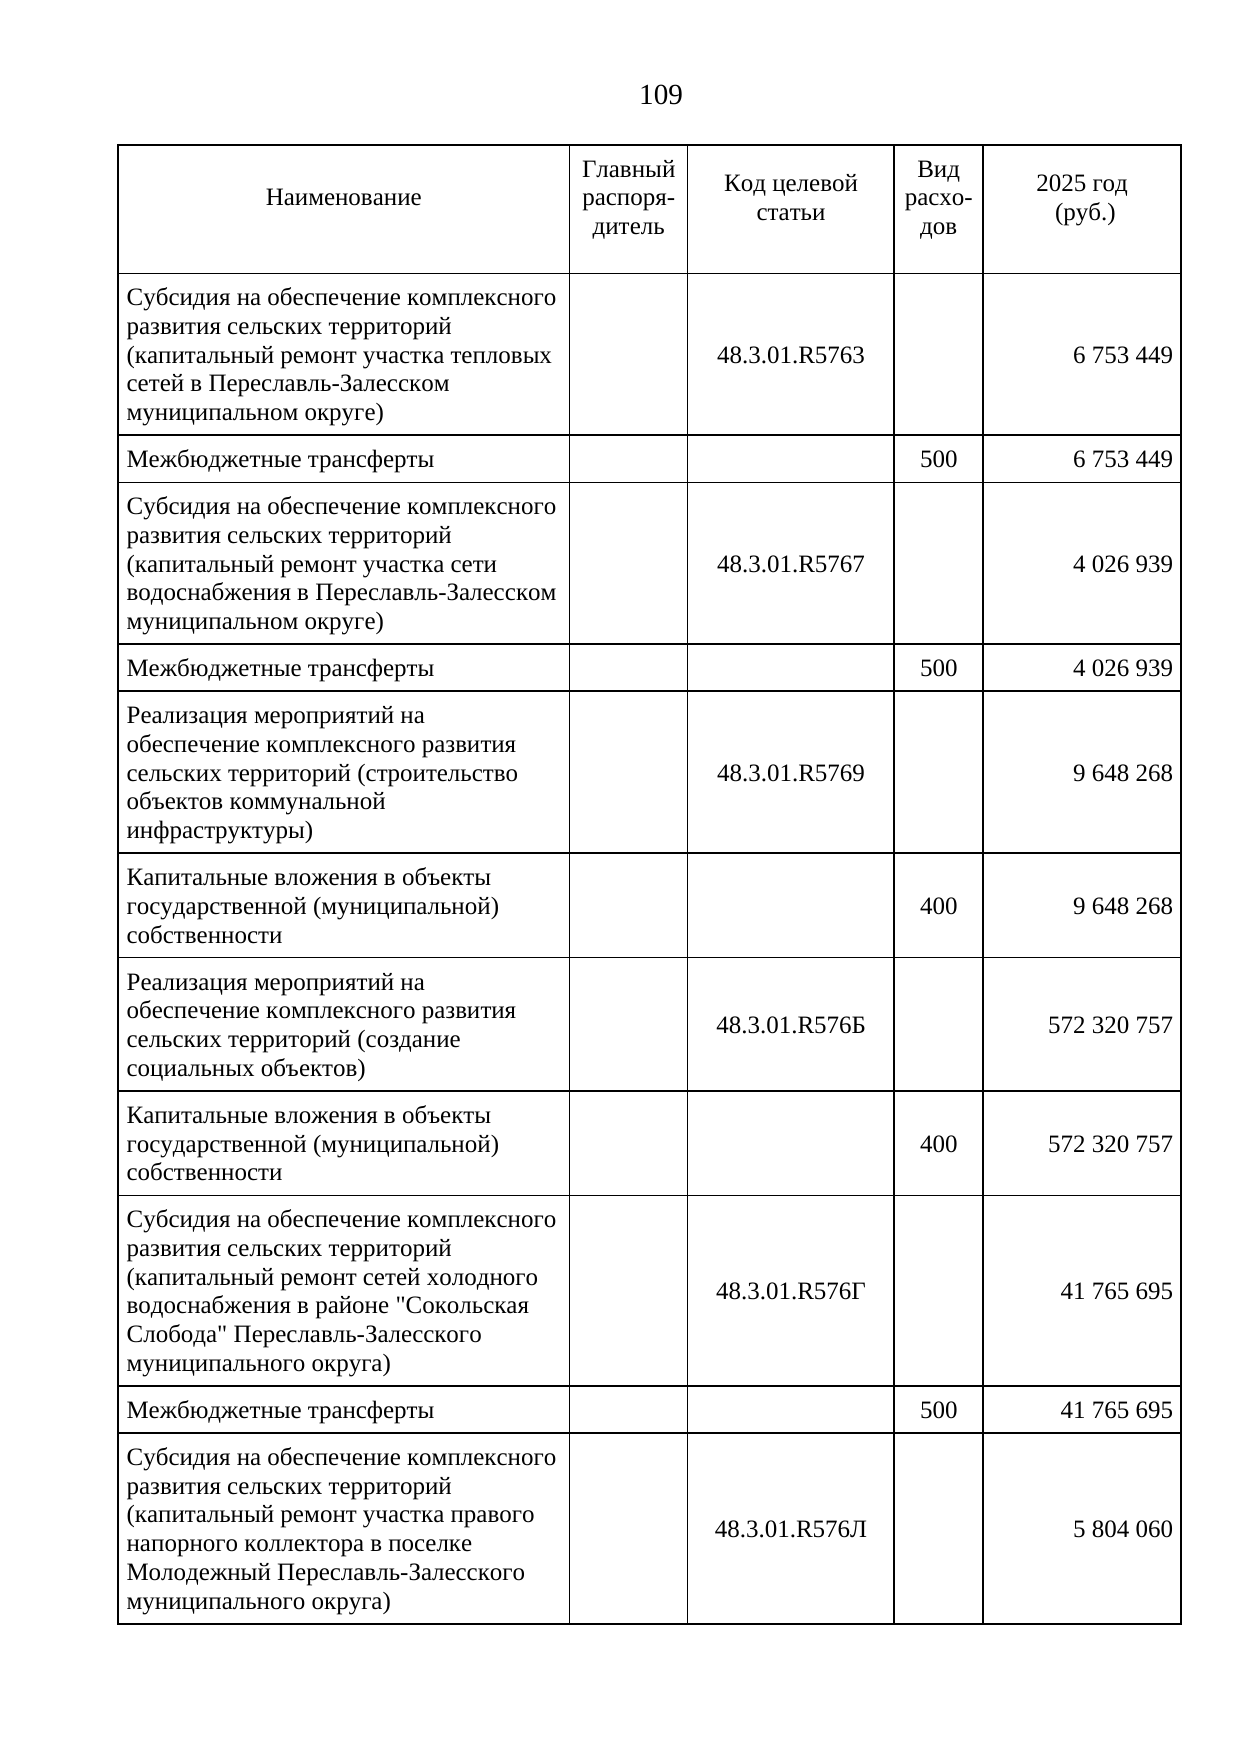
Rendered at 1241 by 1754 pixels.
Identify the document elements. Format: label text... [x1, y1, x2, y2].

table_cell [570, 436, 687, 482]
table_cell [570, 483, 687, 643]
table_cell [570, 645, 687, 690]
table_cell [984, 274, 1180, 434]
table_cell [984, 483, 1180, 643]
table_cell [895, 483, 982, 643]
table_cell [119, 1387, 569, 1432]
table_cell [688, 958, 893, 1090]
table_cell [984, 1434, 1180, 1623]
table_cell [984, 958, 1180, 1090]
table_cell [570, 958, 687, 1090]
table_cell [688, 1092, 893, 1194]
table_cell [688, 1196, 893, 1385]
table_header Вид расхо- дов [895, 146, 982, 272]
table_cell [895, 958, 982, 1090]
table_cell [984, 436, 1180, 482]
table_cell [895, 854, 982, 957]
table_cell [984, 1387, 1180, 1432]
table_header Наименование [119, 146, 569, 272]
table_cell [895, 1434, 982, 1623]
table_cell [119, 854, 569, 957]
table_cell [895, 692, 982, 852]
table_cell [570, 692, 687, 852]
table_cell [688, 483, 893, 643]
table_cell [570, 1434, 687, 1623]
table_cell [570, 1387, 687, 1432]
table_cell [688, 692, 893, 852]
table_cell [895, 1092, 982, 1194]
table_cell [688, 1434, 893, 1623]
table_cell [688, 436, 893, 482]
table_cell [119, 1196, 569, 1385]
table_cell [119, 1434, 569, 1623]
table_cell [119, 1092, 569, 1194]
table_header Код целевой статьи [688, 146, 893, 272]
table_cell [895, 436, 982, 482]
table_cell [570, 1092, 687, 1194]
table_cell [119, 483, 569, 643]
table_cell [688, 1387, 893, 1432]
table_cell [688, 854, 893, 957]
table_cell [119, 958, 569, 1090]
table_header 2025 год (руб.) [984, 146, 1180, 272]
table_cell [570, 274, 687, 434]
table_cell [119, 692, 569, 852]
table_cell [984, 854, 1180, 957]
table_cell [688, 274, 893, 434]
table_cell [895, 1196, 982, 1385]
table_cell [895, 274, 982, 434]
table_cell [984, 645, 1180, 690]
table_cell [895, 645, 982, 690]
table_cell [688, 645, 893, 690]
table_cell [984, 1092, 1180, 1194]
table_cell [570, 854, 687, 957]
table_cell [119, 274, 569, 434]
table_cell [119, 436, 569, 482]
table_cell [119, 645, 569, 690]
table_header Главный распоря-дитель [570, 146, 687, 272]
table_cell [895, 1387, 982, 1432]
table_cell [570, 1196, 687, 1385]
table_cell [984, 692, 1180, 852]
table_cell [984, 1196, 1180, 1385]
